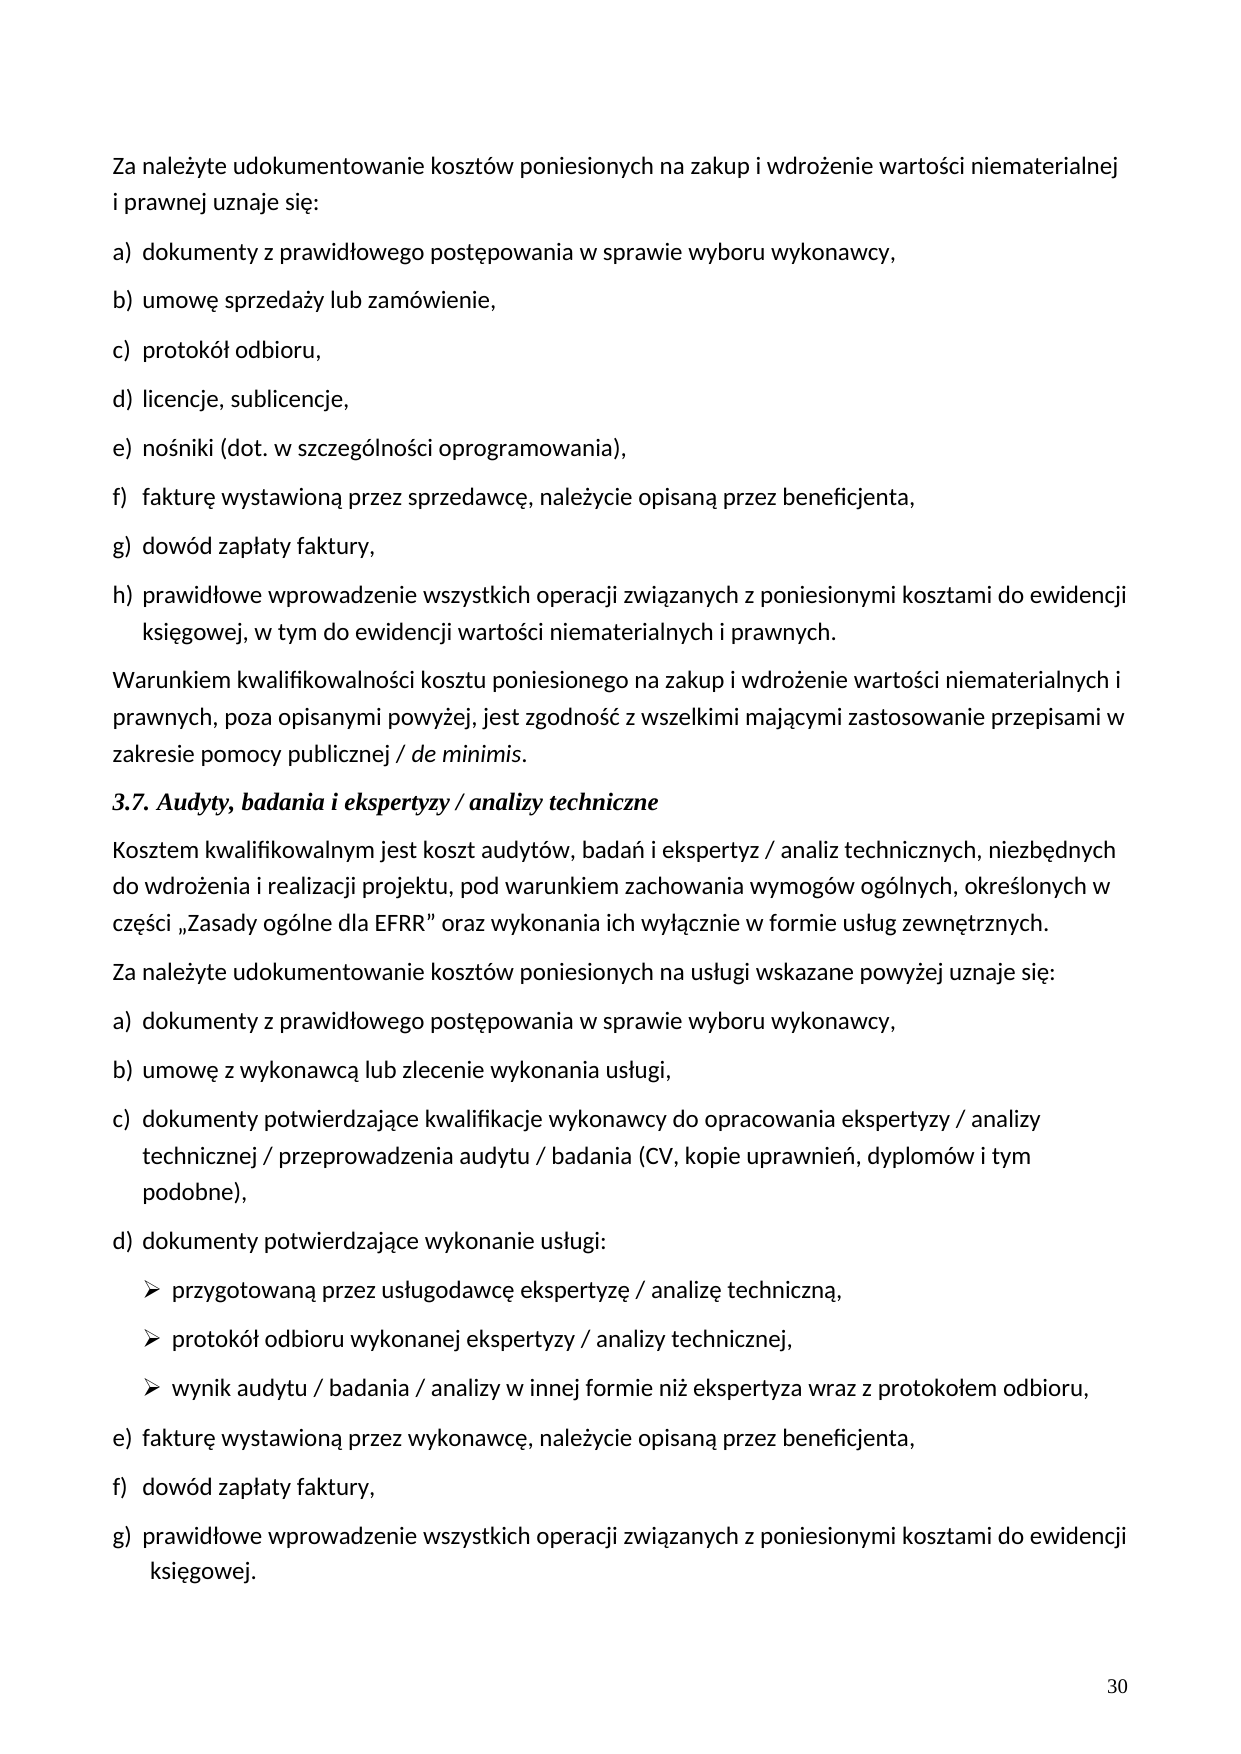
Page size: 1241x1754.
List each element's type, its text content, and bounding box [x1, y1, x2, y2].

list dokumenty potwierdzające wykonanie usługi: [112, 1225, 1128, 1256]
subtitle Audyty, badania i ekspertyzy / analizy techniczne [112, 787, 1128, 816]
list umowę sprzedaży lub zamówienie, [112, 285, 1128, 315]
list fakturę wystawioną przez wykonawcę, należycie opisaną przez beneficjenta, [112, 1422, 1128, 1452]
list umowę z wykonawcą lub zlecenie wykonania usługi, [112, 1054, 1128, 1085]
list dokumenty z prawidłowego postępowania w sprawie wyboru wykonawcy, [112, 1005, 1128, 1036]
list dokumenty z prawidłowego postępowania w sprawie wyboru wykonawcy, [112, 236, 1128, 266]
text Kosztem kwalifikowalnym jest koszt audytów, badań i ekspertyz / analiz technicznych, niezbędnych do wdrożenia i realizacji projektu, pod warunkiem zachowania wymogów ogólnych, określonych w części „Zasady ogólne dla EFRR” oraz wykonania ich wyłącznie w formie usług zewnętrznych. [112, 834, 1128, 937]
list dowód zapłaty faktury, [112, 1471, 1128, 1501]
text Za należyte udokumentowanie kosztów poniesionych na zakup i wdrożenie wartości niematerialnej i prawnej uznaje się: [112, 150, 1128, 217]
list prawidłowe wprowadzenie wszystkich operacji związanych z poniesionymi kosztami do ewidencji księgowej. [112, 1520, 1128, 1585]
list licencje, sublicencje, [112, 383, 1128, 413]
list dowód zapłaty faktury, [112, 530, 1128, 561]
list dokumenty potwierdzające kwalifikacje wykonawcy do opracowania ekspertyzy / analizy technicznej / przeprowadzenia audytu / badania (CV, kopie uprawnień, dyplomów i tym podobne), [112, 1103, 1128, 1207]
text Warunkiem kwalifikowalności kosztu poniesionego na zakup i wdrożenie wartości niematerialnych i prawnych, poza opisanymi powyżej, jest zgodność z wszelkimi mającymi zastosowanie przepisami w zakresie pomocy publicznej / de minimis. [112, 665, 1128, 768]
list fakturę wystawioną przez sprzedawcę, należycie opisaną przez beneficjenta, [112, 481, 1128, 511]
list protokół odbioru wykonanej ekspertyzy / analizy technicznej, [142, 1323, 1128, 1354]
list protokół odbioru, [112, 334, 1128, 364]
list nośniki (dot. w szczególności oprogramowania), [112, 432, 1128, 462]
text Za należyte udokumentowanie kosztów poniesionych na usługi wskazane powyżej uznaje się: [112, 956, 1128, 987]
list wynik audytu / badania / analizy w innej formie niż ekspertyza wraz z protokołem odbioru, [142, 1373, 1128, 1403]
list przygotowaną przez usługodawcę ekspertyzę / analizę techniczną, [142, 1274, 1128, 1305]
list prawidłowe wprowadzenie wszystkich operacji związanych z poniesionymi kosztami do ewidencji księgowej, w tym do ewidencji wartości niematerialnych i prawnych. [112, 579, 1128, 646]
